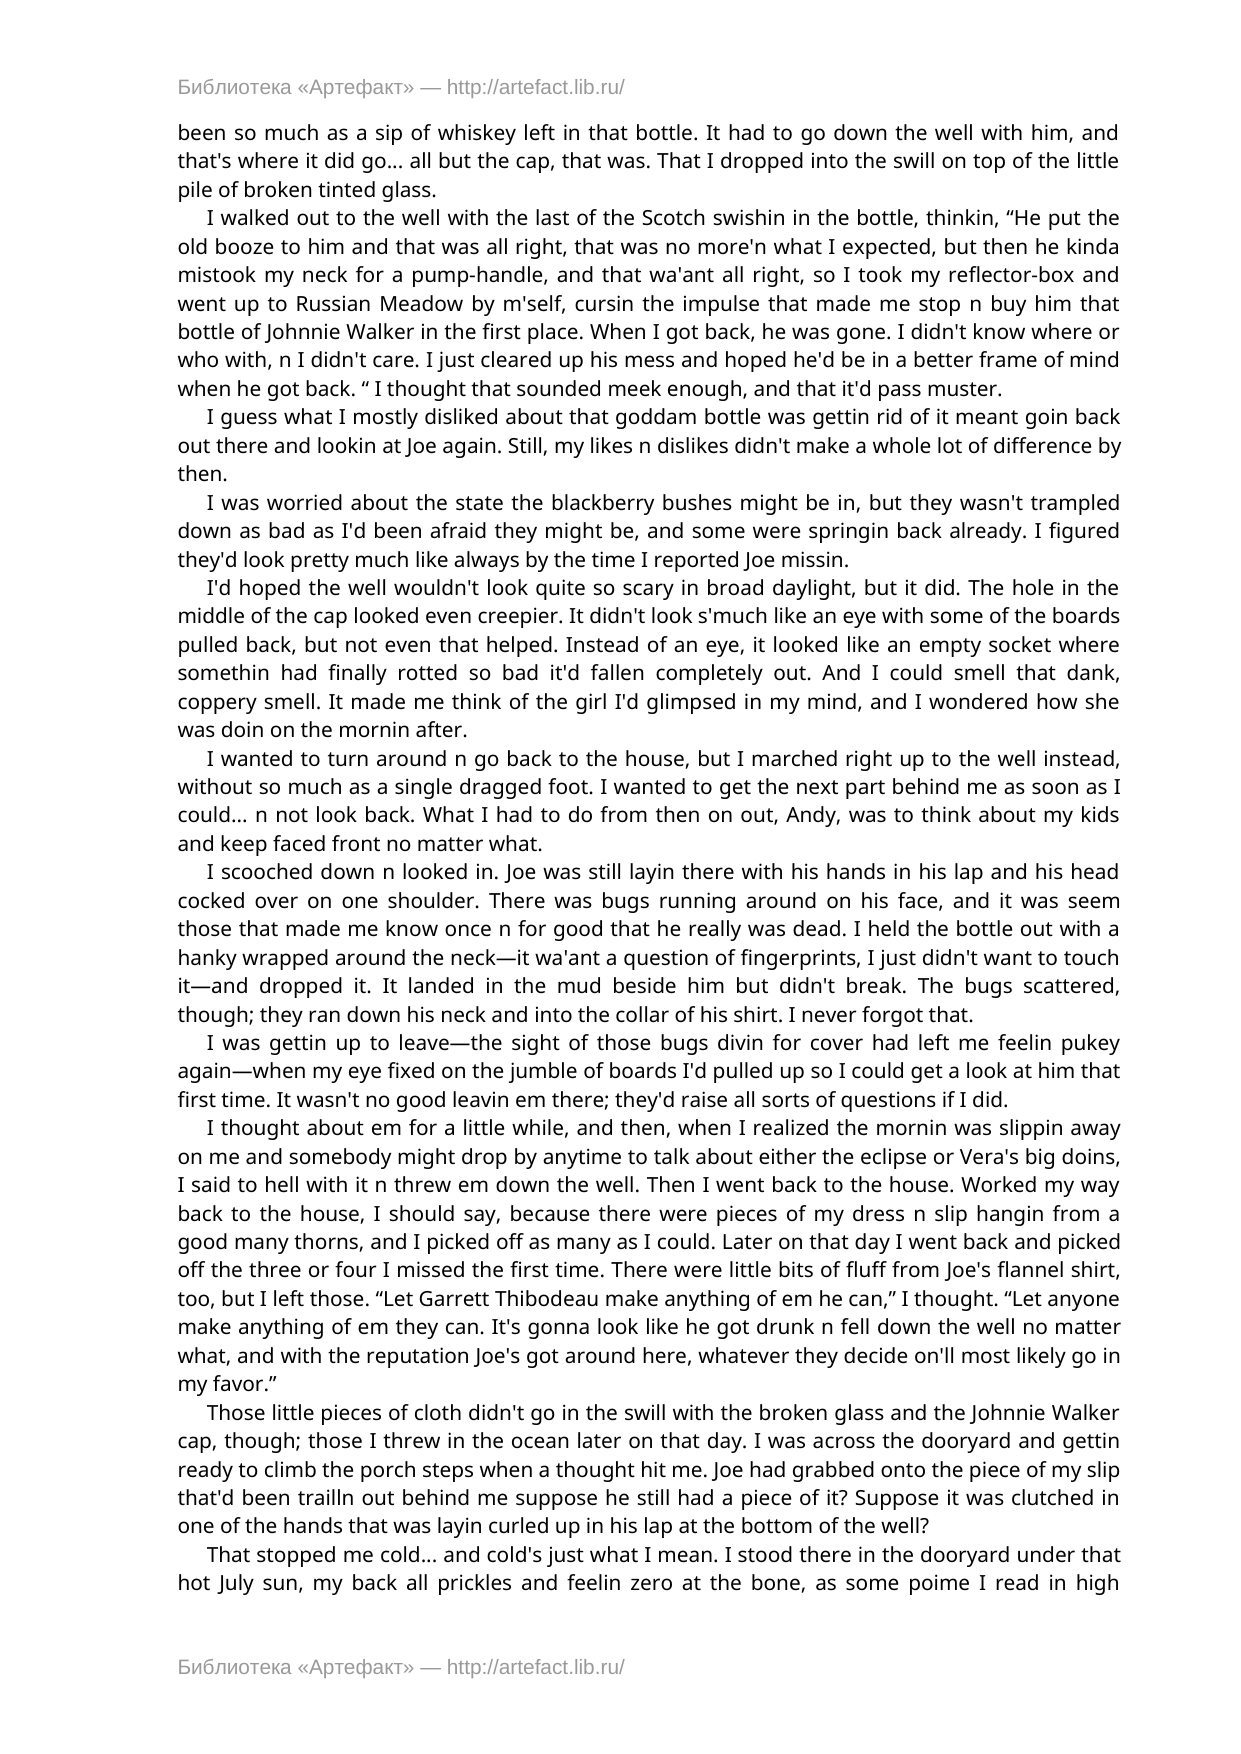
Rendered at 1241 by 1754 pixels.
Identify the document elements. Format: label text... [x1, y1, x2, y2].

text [177, 118, 1122, 203]
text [177, 1540, 1122, 1597]
text I thought about em for a little while, and then, when I realized the mornin was slippin away on me and somebody might drop by anytime to talk about either the eclipse or Vera's big doins, I said to hell with it n threw em down the well. Then I went back to the house. Worked my way back to the house, I should say, because there were pieces of my dress n slip hangin from a good many thorns, and I picked off as many as I could. Later on that day I went back and picked off the three or four I missed the first time. There were little bits of fluff from Joe's flannel shirt, too, but I left those. “Let Garrett Thibodeau make anything of em he can,” I thought. “Let anyone make anything of em they can. It's gonna look like he got drunk n fell down the well no matter what, and with the reputation Joe's got around here, whatever they decide on'll most likely go in my favor.” [177, 1113, 1122, 1398]
text I wanted to turn around n go back to the house, but I marched right up to the well instead, without so much as a single dragged foot. I wanted to get the next part behind me as soon as I could... n not look back. What I had to do from then on out, Andy, was to think about my kids and keep faced front no matter what. [177, 744, 1122, 857]
text I was worried about the state the blackberry bushes might be in, but they wasn't trampled down as bad as I'd been afraid they might be, and some were springin back already. I figured they'd look pretty much like always by the time I reported Joe missin. [177, 488, 1122, 573]
text Those little pieces of cloth didn't go in the swill with the broken glass and the Johnnie Walker cap, though; those I threw in the ocean later on that day. I was across the dooryard and gettin ready to climb the porch steps when a thought hit me. Joe had grabbed onto the piece of my slip that'd been trailln out behind me suppose he still had a piece of it? Suppose it was clutched in one of the hands that was layin curled up in his lap at the bottom of the well? [177, 1398, 1122, 1540]
text I'd hoped the well wouldn't look quite so scary in broad daylight, but it did. The hole in the middle of the cap looked even creepier. It didn't look s'much like an eye with some of the boards pulled back, but not even that helped. Instead of an eye, it looked like an empty socket where somethin had finally rotted so bad it'd fallen completely out. And I could smell that dank, coppery smell. It made me think of the girl I'd glimpsed in my mind, and I wondered how she was doin on the mornin after. [177, 573, 1122, 744]
text I walked out to the well with the last of the Scotch swishin in the bottle, thinkin, “He put the old booze to him and that was all right, that was no more'n what I expected, but then he kinda mistook my neck for a pump-handle, and that wa'ant all right, so I took my reflector-box and went up to Russian Meadow by m'self, cursin the impulse that made me stop n buy him that bottle of Johnnie Walker in the first place. When I got back, he was gone. I didn't know where or who with, n I didn't care. I just cleared up his mess and hoped he'd be in a better frame of mind when he got back. “ I thought that sounded meek enough, and that it'd pass muster. [177, 203, 1122, 402]
text I was gettin up to leave—the sight of those bugs divin for cover had left me feelin pukey again—when my eye fixed on the jumble of boards I'd pulled up so I could get a look at him that first time. It wasn't no good leavin em there; they'd raise all sorts of questions if I did. [177, 1028, 1122, 1113]
text I scooched down n looked in. Joe was still layin there with his hands in his lap and his head cocked over on one shoulder. There was bugs running around on his face, and it was seem those that made me know once n for good that he really was dead. I held the bottle out with a hanky wrapped around the neck—it wa'ant a question of fingerprints, I just didn't want to touch it—and dropped it. It landed in the mud beside him but didn't break. The bugs scattered, though; they ran down his neck and into the collar of his shirt. I never forgot that. [177, 857, 1122, 1028]
text I guess what I mostly disliked about that goddam bottle was gettin rid of it meant goin back out there and lookin at Joe again. Still, my likes n dislikes didn't make a whole lot of difference by then. [177, 402, 1122, 488]
